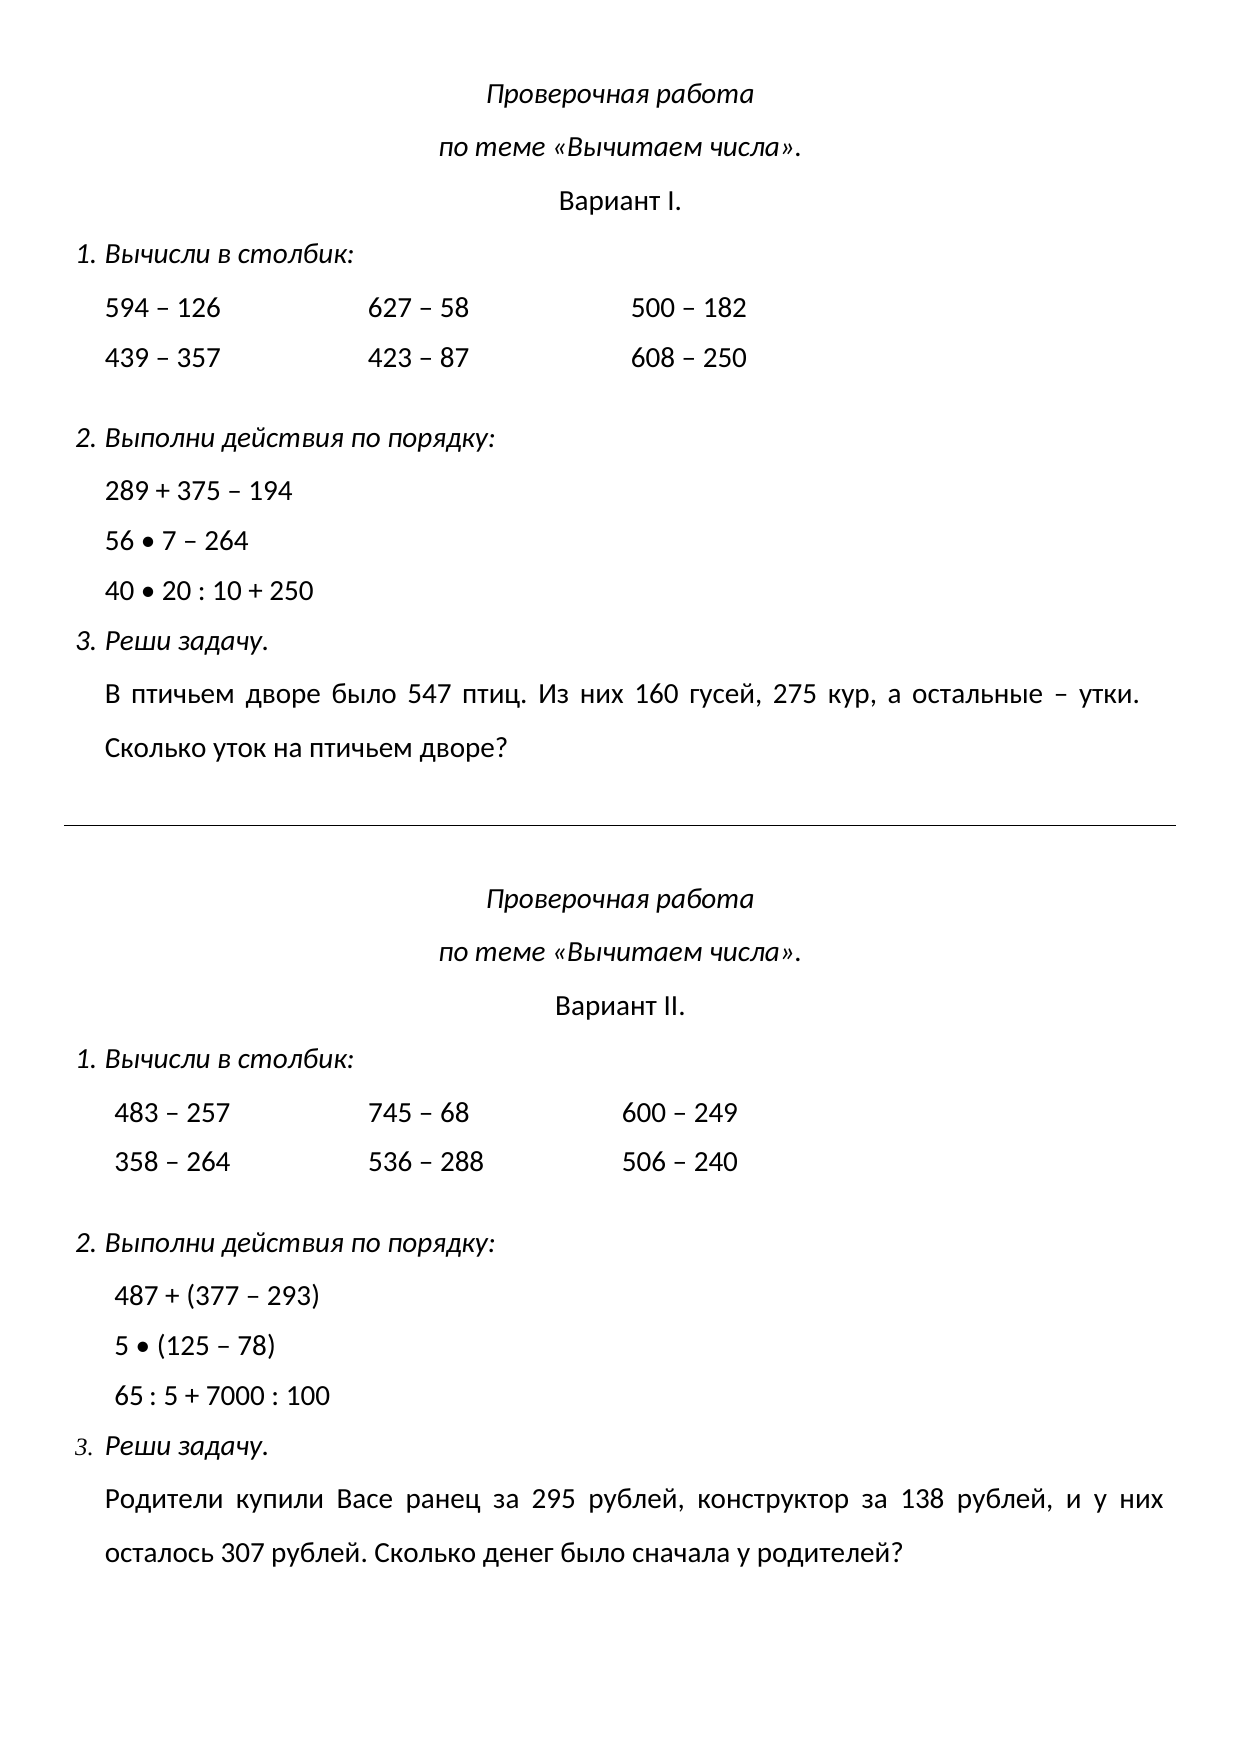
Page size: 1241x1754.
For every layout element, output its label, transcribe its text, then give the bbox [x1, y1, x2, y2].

table_cell Проверочная работа по теме «Вычитаем числа». Вариант II. Вычисли в столбик: Выполни действия по порядку: Реши задачу. Родители купили Васе ранец за 295 рублей, конструктор за 138 рублей, и у них осталось 307 рублей. Сколько денег было сначала у родителей? [64, 826, 1176, 1584]
table_header Проверочная работа по теме «Вычитаем числа». Вариант I. Вычисли в столбик: Выполни действия по порядку: Реши задачу. В птичьем дворе было 547 птиц. Из них 160 гусей, 275 кур, а остальные – утки. Сколько уток на птичьем дворе? [64, 75, 1176, 825]
